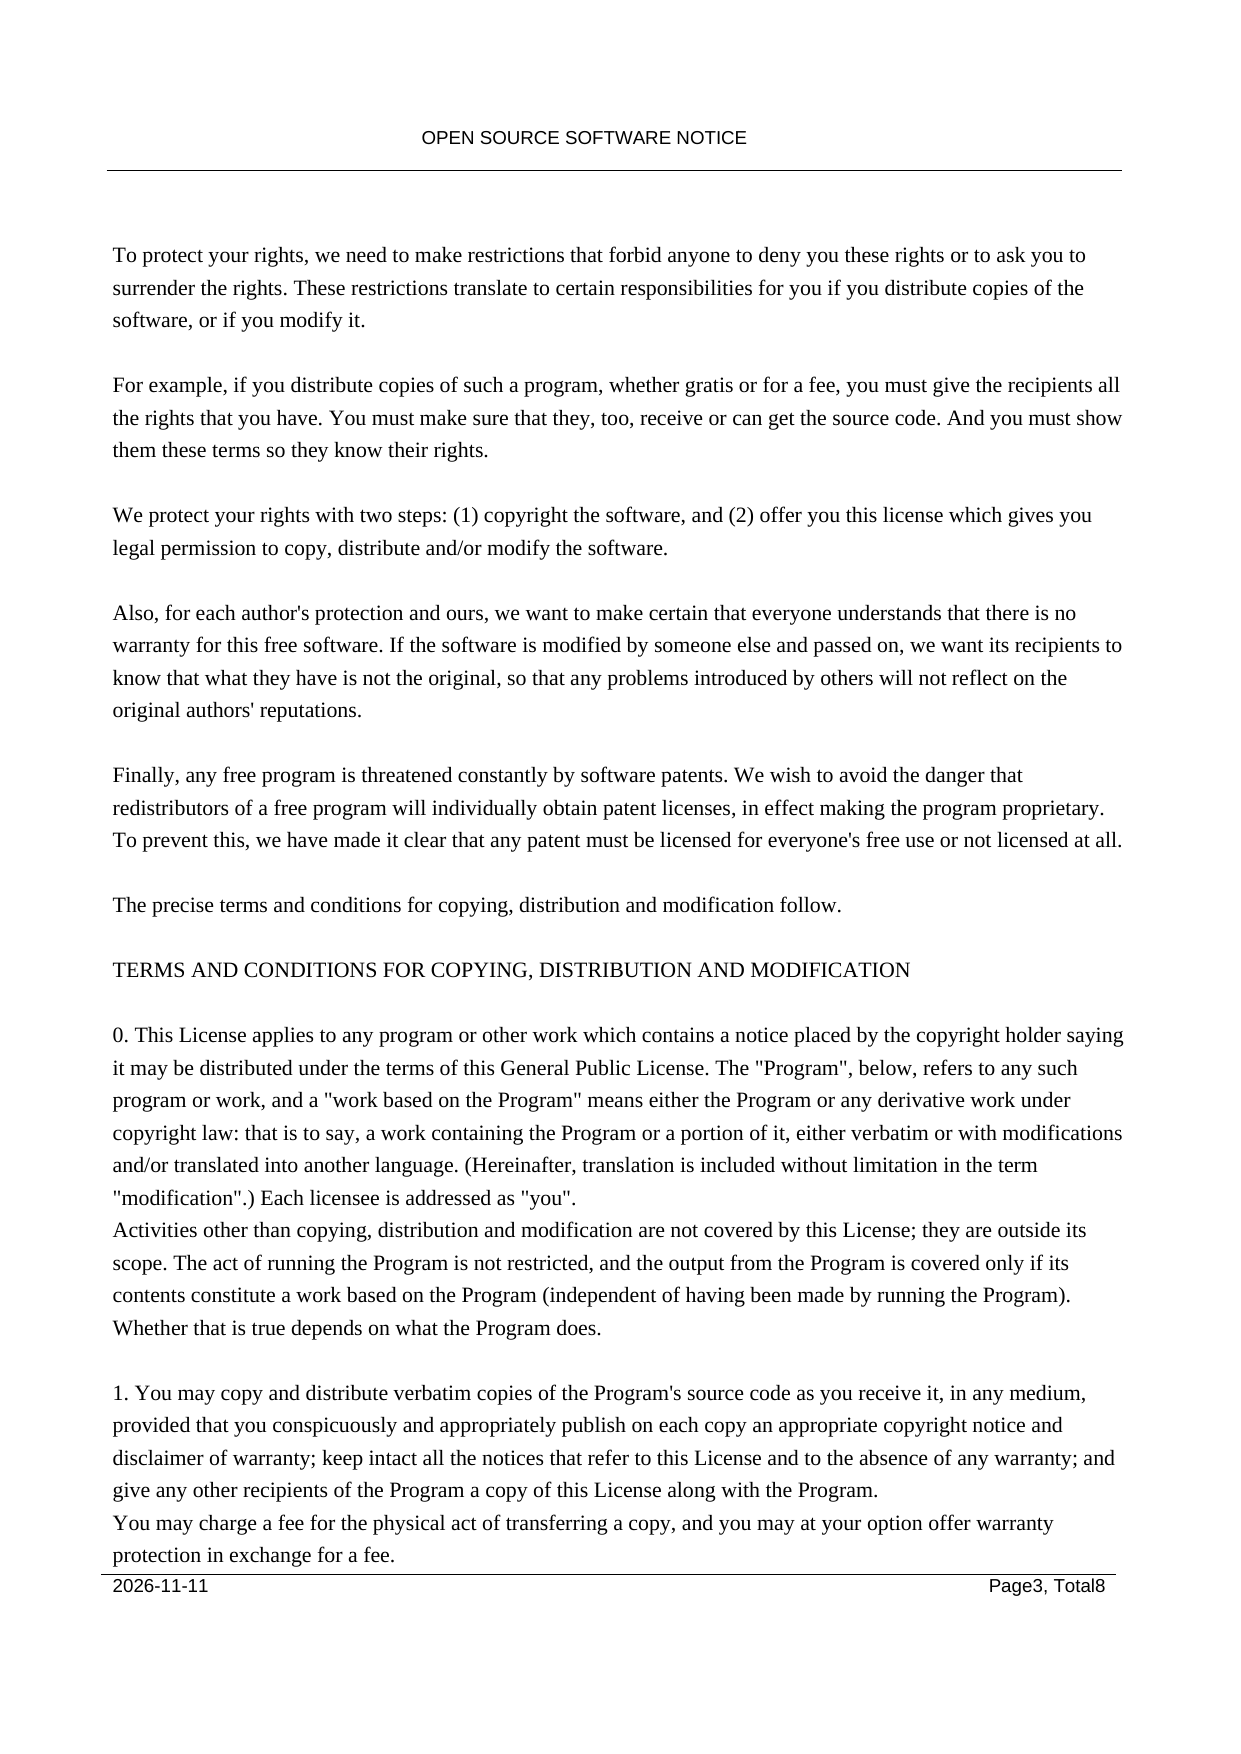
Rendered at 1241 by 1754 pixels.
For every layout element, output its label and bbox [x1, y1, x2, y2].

text [112, 206, 1128, 1571]
